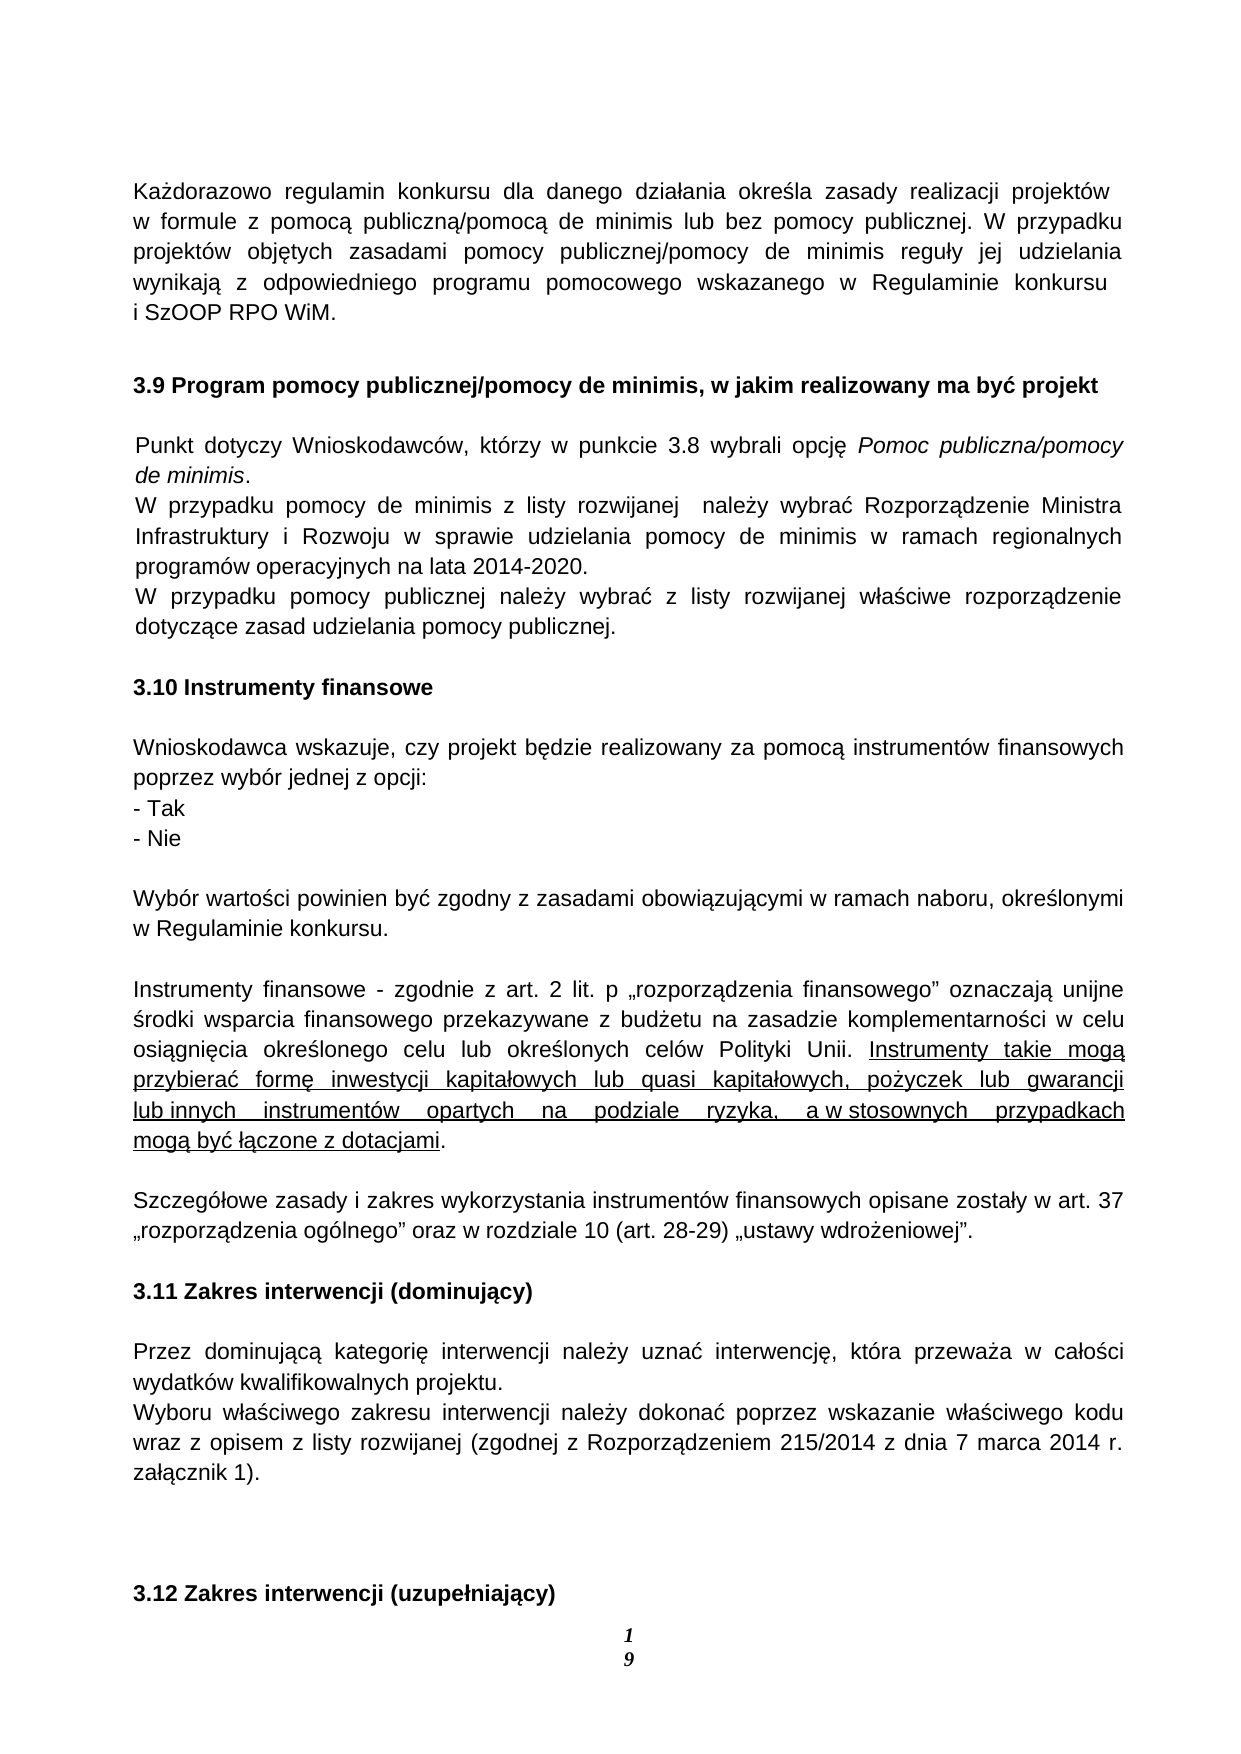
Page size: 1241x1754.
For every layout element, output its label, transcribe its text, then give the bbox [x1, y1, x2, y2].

text Wybór wartości powinien być zgodny z zasadami obowiązującymi w ramach naboru, określonymi w Regulaminie konkursu. [133, 885, 1125, 942]
text W przypadku pomocy de minimis z listy rozwijanej należy wybrać Rozporządzenie Ministra Infrastruktury i Rozwoju w sprawie udzielania pomocy de minimis w ramach regionalnych programów operacyjnych na lata 2014-2020. [135, 492, 1123, 579]
text Szczegółowe zasady i zakres wykorzystania instrumentów finansowych opisane zostały w art. 37 „rozporządzenia ogólnego” oraz w rozdziale 10 (art. 28-29) „ustawy wdrożeniowej”. [133, 1187, 1125, 1244]
text - Nie [133, 825, 1125, 851]
text 3.11 Zakres interwencji (dominujący) [133, 1278, 1125, 1304]
text - Tak [133, 794, 1125, 821]
text 3.10 Instrumenty finansowe [133, 674, 1125, 700]
text Przez dominującą kategorię interwencji należy uznać interwencję, która przeważa w całości wydatków kwalifikowalnych projektu. [133, 1338, 1125, 1395]
text Wyboru właściwego zakresu interwencji należy dokonać poprzez wskazanie właściwego kodu wraz z opisem z listy rozwijanej (zgodnej z Rozporządzeniem 215/2014 z dnia 7 marca 2014 r. załącznik 1). [133, 1399, 1125, 1485]
text W przypadku pomocy publicznej należy wybrać z listy rozwijanej właściwe rozporządzenie dotyczące zasad udzielania pomocy publicznej. [135, 583, 1123, 639]
text Każdorazowo regulamin konkursu dla danego działania określa zasady realizacji projektów w formule z pomocą publiczną/pomocą de minimis lub bez pomocy publicznej. W przypadku projektów objętych zasadami pomocy publicznej/pomocy de minimis reguły jej udzielania wynikają z odpowiedniego programu pomocowego wskazanego w Regulaminie konkursu i SzOOP RPO WiM. [133, 178, 1123, 325]
text Instrumenty finansowe - zgodnie z art. 2 lit. p „rozporządzenia finansowego” oznaczają unijne środki wsparcia finansowego przekazywane z budżetu na zasadzie komplementarności w celu osiągnięcia określonego celu lub określonych celów Polityki Unii. Instrumenty takie mogą przybierać formę inwestycji kapitałowych lub quasi kapitałowych, pożyczek lub gwarancji lub innych instrumentów opartych na podziale ryzyka, a w stosownych przypadkach mogą być łączone z dotacjami. [133, 976, 1125, 1119]
text 3.12 Zakres interwencji (uzupełniający) [133, 1580, 1125, 1606]
text 3.9 Program pomocy publicznej/pomocy de minimis, w jakim realizowany ma być projekt [133, 372, 1125, 398]
text Punkt dotyczy Wnioskodawców, którzy w punkcie 3.8 wybrali opcję Pomoc publiczna/pomocy de minimis. [135, 432, 1123, 488]
text Instrumenty finansowe - zgodnie z art. 2 lit. p „rozporządzenia finansowego” oznaczają unijne środki wsparcia finansowego przekazywane z budżetu na zasadzie komplementarności w celu osiągnięcia określonego celu lub określonych celów Polityki Unii. Instrumenty takie mogą przybierać formę inwestycji kapitałowych lub quasi kapitałowych, pożyczek lub gwarancji lub innych instrumentów opartych na podziale ryzyka, a w stosownych przypadkach mogą być łączone z dotacjami. [133, 1121, 1125, 1153]
text Wnioskodawca wskazuje, czy projekt będzie realizowany za pomocą instrumentów finansowych poprzez wybór jednej z opcji: [133, 734, 1125, 791]
